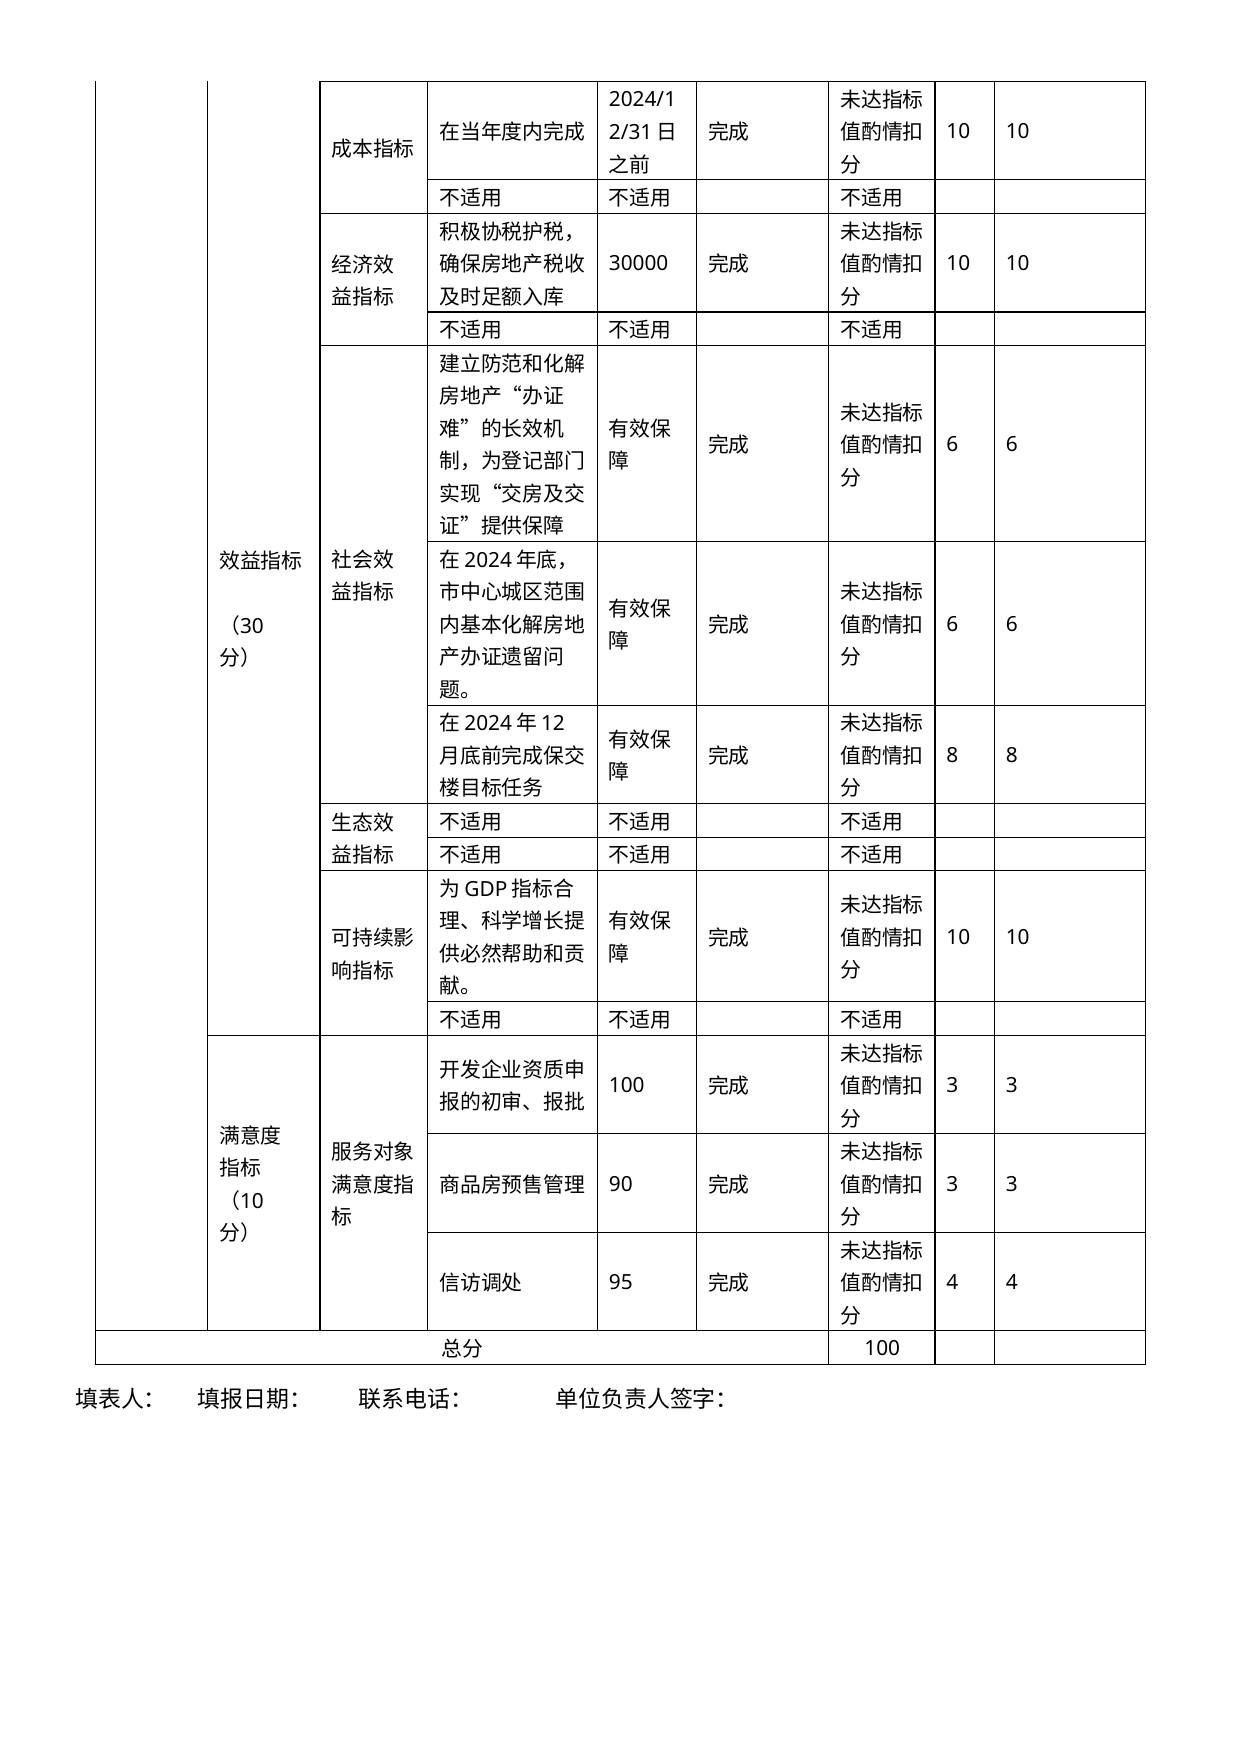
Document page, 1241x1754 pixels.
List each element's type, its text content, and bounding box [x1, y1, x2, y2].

table_cell 建立防范和化解房地产“办证难”的长效机制，为登记部门实现“交房及交证”提供保障 [428, 346, 597, 541]
table_cell 10 [936, 82, 994, 179]
table_cell 完成 [697, 871, 828, 1001]
table_cell 不适用 [829, 1002, 934, 1035]
table_cell 商品房预售管理 [428, 1134, 597, 1232]
table_cell 不适用 [598, 1002, 696, 1035]
table_cell [995, 838, 1145, 870]
table_cell 10 [995, 82, 1145, 179]
table_cell 经济效 益指标 [321, 214, 427, 345]
table_cell [936, 313, 994, 345]
table_cell 30000 [598, 214, 696, 311]
table_cell 效益指标 （30分） [208, 213, 319, 1035]
table_cell 6 [936, 542, 994, 704]
table_cell 4 [936, 1233, 994, 1330]
table_cell [697, 180, 828, 213]
table_cell 100 [829, 1331, 934, 1364]
table_cell 不适用 [829, 804, 934, 837]
table_cell 完成 [697, 346, 828, 541]
table_cell 完成 [697, 542, 828, 704]
table_cell 完成 [697, 706, 828, 803]
table_cell 在2024年底，市中心城区范围内基本化解房地产办证遗留问题。 [428, 542, 597, 704]
table_cell 不适用 [598, 838, 696, 870]
table_cell [995, 313, 1145, 345]
table_cell [697, 1002, 828, 1035]
table_cell 8 [936, 706, 994, 803]
table_cell 3 [995, 1036, 1145, 1133]
table_cell [936, 838, 994, 870]
table_cell 3 [995, 1134, 1145, 1232]
table_cell [936, 180, 994, 213]
table_cell 95 [598, 1233, 696, 1330]
table_cell 完成 [697, 1036, 828, 1133]
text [75, 1365, 1165, 1430]
table_cell 6 [995, 542, 1145, 704]
table_cell 社会效 益指标 [321, 346, 427, 803]
table_cell 不适用 [598, 804, 696, 837]
table_cell [697, 804, 828, 837]
table_cell 不适用 [428, 1002, 597, 1035]
table_cell 4 [995, 1233, 1145, 1330]
table_cell 10 [995, 214, 1145, 311]
table_cell 不适用 [598, 180, 696, 213]
table_cell 有效保障 [598, 706, 696, 803]
table_cell 信访调处 [428, 1233, 597, 1330]
table_cell 10 [936, 871, 994, 1001]
table_cell 不适用 [829, 180, 934, 213]
table_cell 有效保障 [598, 871, 696, 1001]
table_cell 完成 [697, 1134, 828, 1232]
table_cell 8 [995, 706, 1145, 803]
table_cell 不适用 [428, 838, 597, 870]
table_cell 不适用 [428, 180, 597, 213]
table_cell 2024/12/31日之前 [598, 82, 696, 179]
table_cell 未达指标值酌情扣分 [829, 82, 934, 179]
table_cell 未达指标值酌情扣分 [829, 706, 934, 803]
table_cell 3 [936, 1134, 994, 1232]
table_cell 不适用 [428, 804, 597, 837]
table_cell [936, 1002, 994, 1035]
table_cell 有效保障 [598, 346, 696, 541]
table_cell 积极协税护税，确保房地产税收及时足额入库 [428, 214, 597, 311]
table_cell 有效保障 [598, 542, 696, 704]
table_cell 10 [995, 871, 1145, 1001]
table_cell [995, 804, 1145, 837]
table_cell 成本指标 [321, 82, 427, 213]
table_cell [995, 1331, 1145, 1364]
table_cell 可持续影响指标 [321, 871, 427, 1035]
table_cell 在当年度内完成 [428, 82, 597, 179]
table_cell 在2024年12月底前完成保交楼目标任务 [428, 706, 597, 803]
table_cell 不适用 [598, 313, 696, 345]
table_cell 生态效 益指标 [321, 804, 427, 870]
table_cell 满意度 指标 （10分） [208, 1036, 319, 1330]
table_cell 为GDP指标合理、科学增长提供必然帮助和贡献。 [428, 871, 597, 1001]
table_cell 未达指标值酌情扣分 [829, 542, 934, 704]
table_cell [697, 313, 828, 345]
table_cell 100 [598, 1036, 696, 1133]
table_cell 不适用 [428, 313, 597, 345]
table_cell 未达指标值酌情扣分 [829, 871, 934, 1001]
table_cell [936, 1331, 994, 1364]
table_cell 未达指标值酌情扣分 [829, 1036, 934, 1133]
table_cell 服务对象满意度指标 [321, 1036, 427, 1330]
table_cell 不适用 [829, 313, 934, 345]
table_cell 未达指标值酌情扣分 [829, 1233, 934, 1330]
table_cell 完成 [697, 82, 828, 179]
table_cell 90 [598, 1134, 696, 1232]
table_cell [697, 838, 828, 870]
table_cell 未达指标值酌情扣分 [829, 346, 934, 541]
table_cell 未达指标值酌情扣分 [829, 214, 934, 311]
table_cell 总分 [96, 1331, 828, 1364]
table_cell 完成 [697, 214, 828, 311]
table_cell 不适用 [829, 838, 934, 870]
table_cell 6 [995, 346, 1145, 541]
table_cell [995, 180, 1145, 213]
table_cell 未达指标值酌情扣分 [829, 1134, 934, 1232]
table_cell 10 [936, 214, 994, 311]
table_cell 3 [936, 1036, 994, 1133]
table_cell 开发企业资质申报的初审、报批 [428, 1036, 597, 1133]
table_cell [936, 804, 994, 837]
table_cell 完成 [697, 1233, 828, 1330]
table_cell 6 [936, 346, 994, 541]
table_cell [995, 1002, 1145, 1035]
